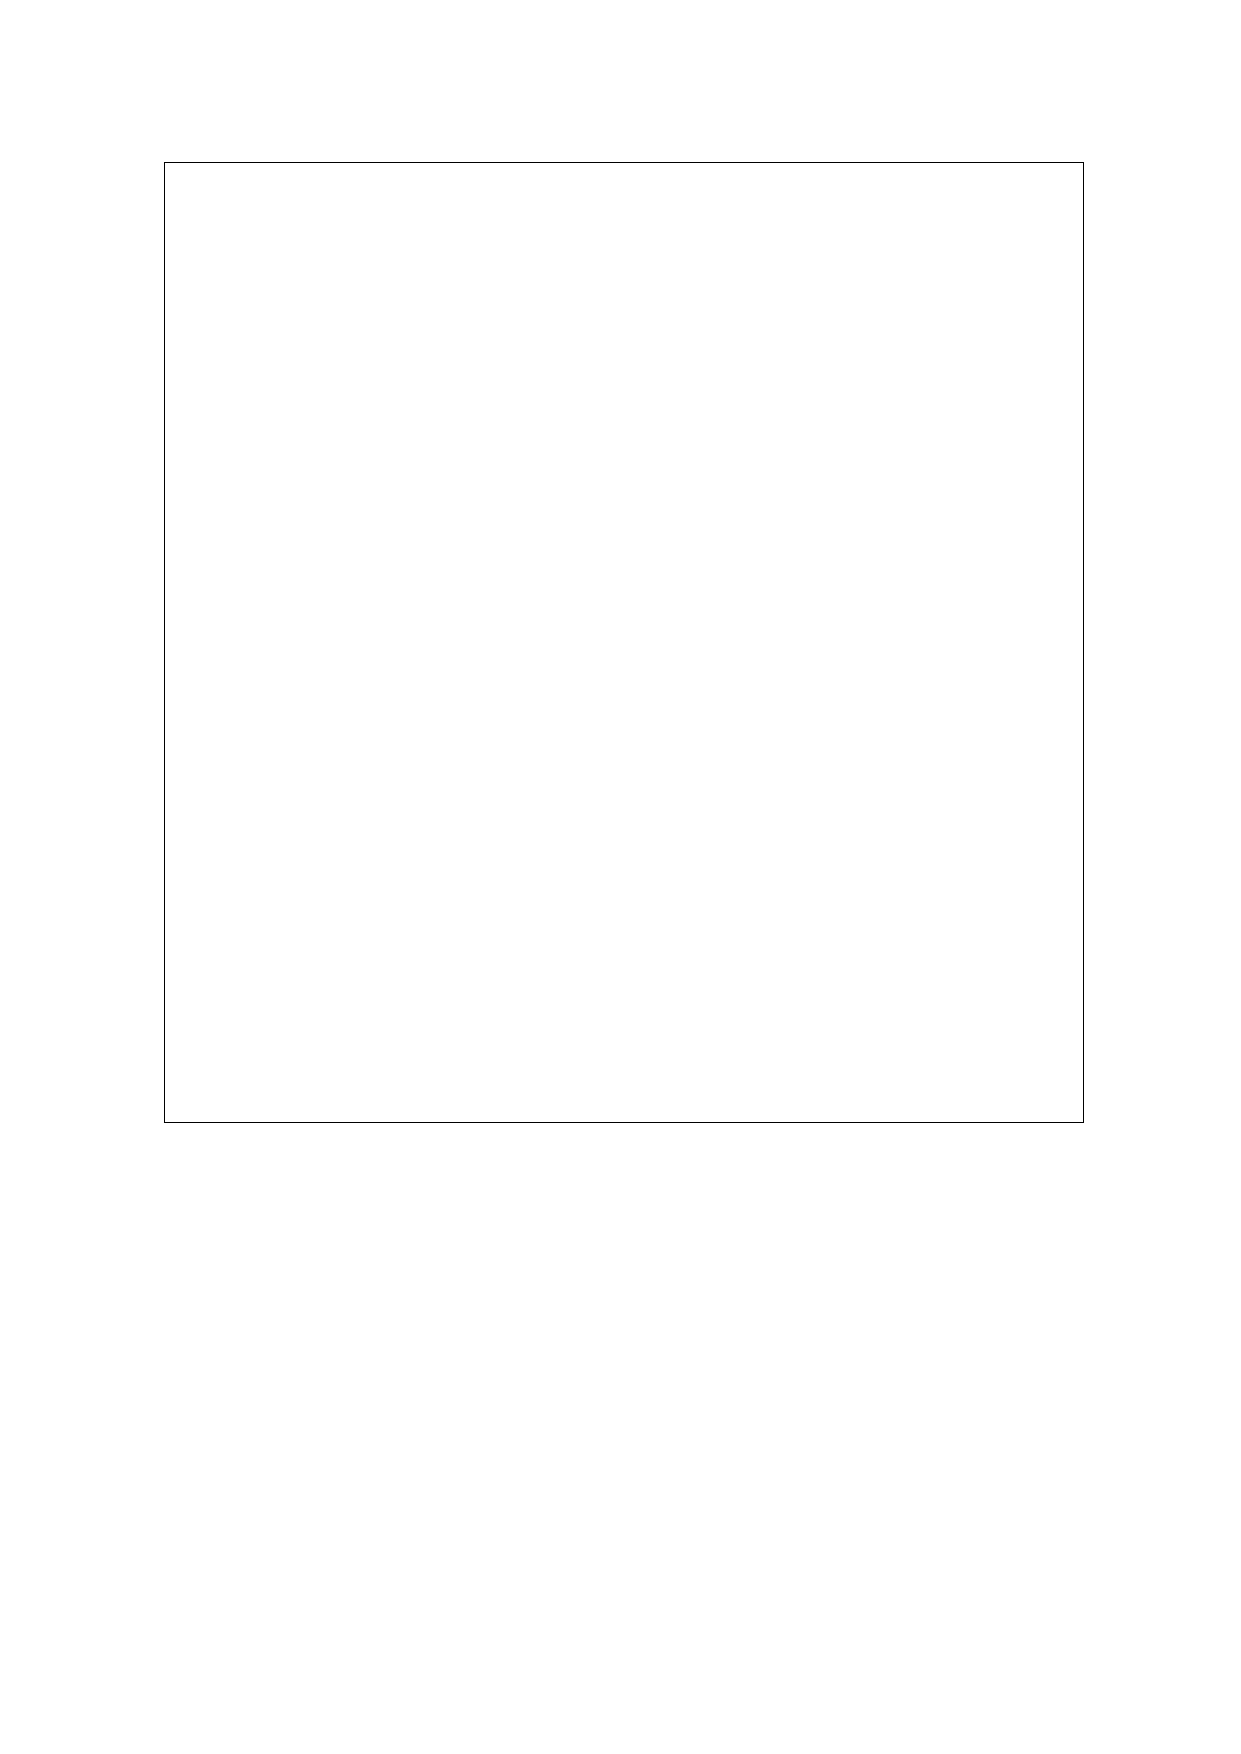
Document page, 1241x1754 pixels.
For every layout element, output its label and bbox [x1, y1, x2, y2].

table_cell [165, 163, 1083, 1122]
